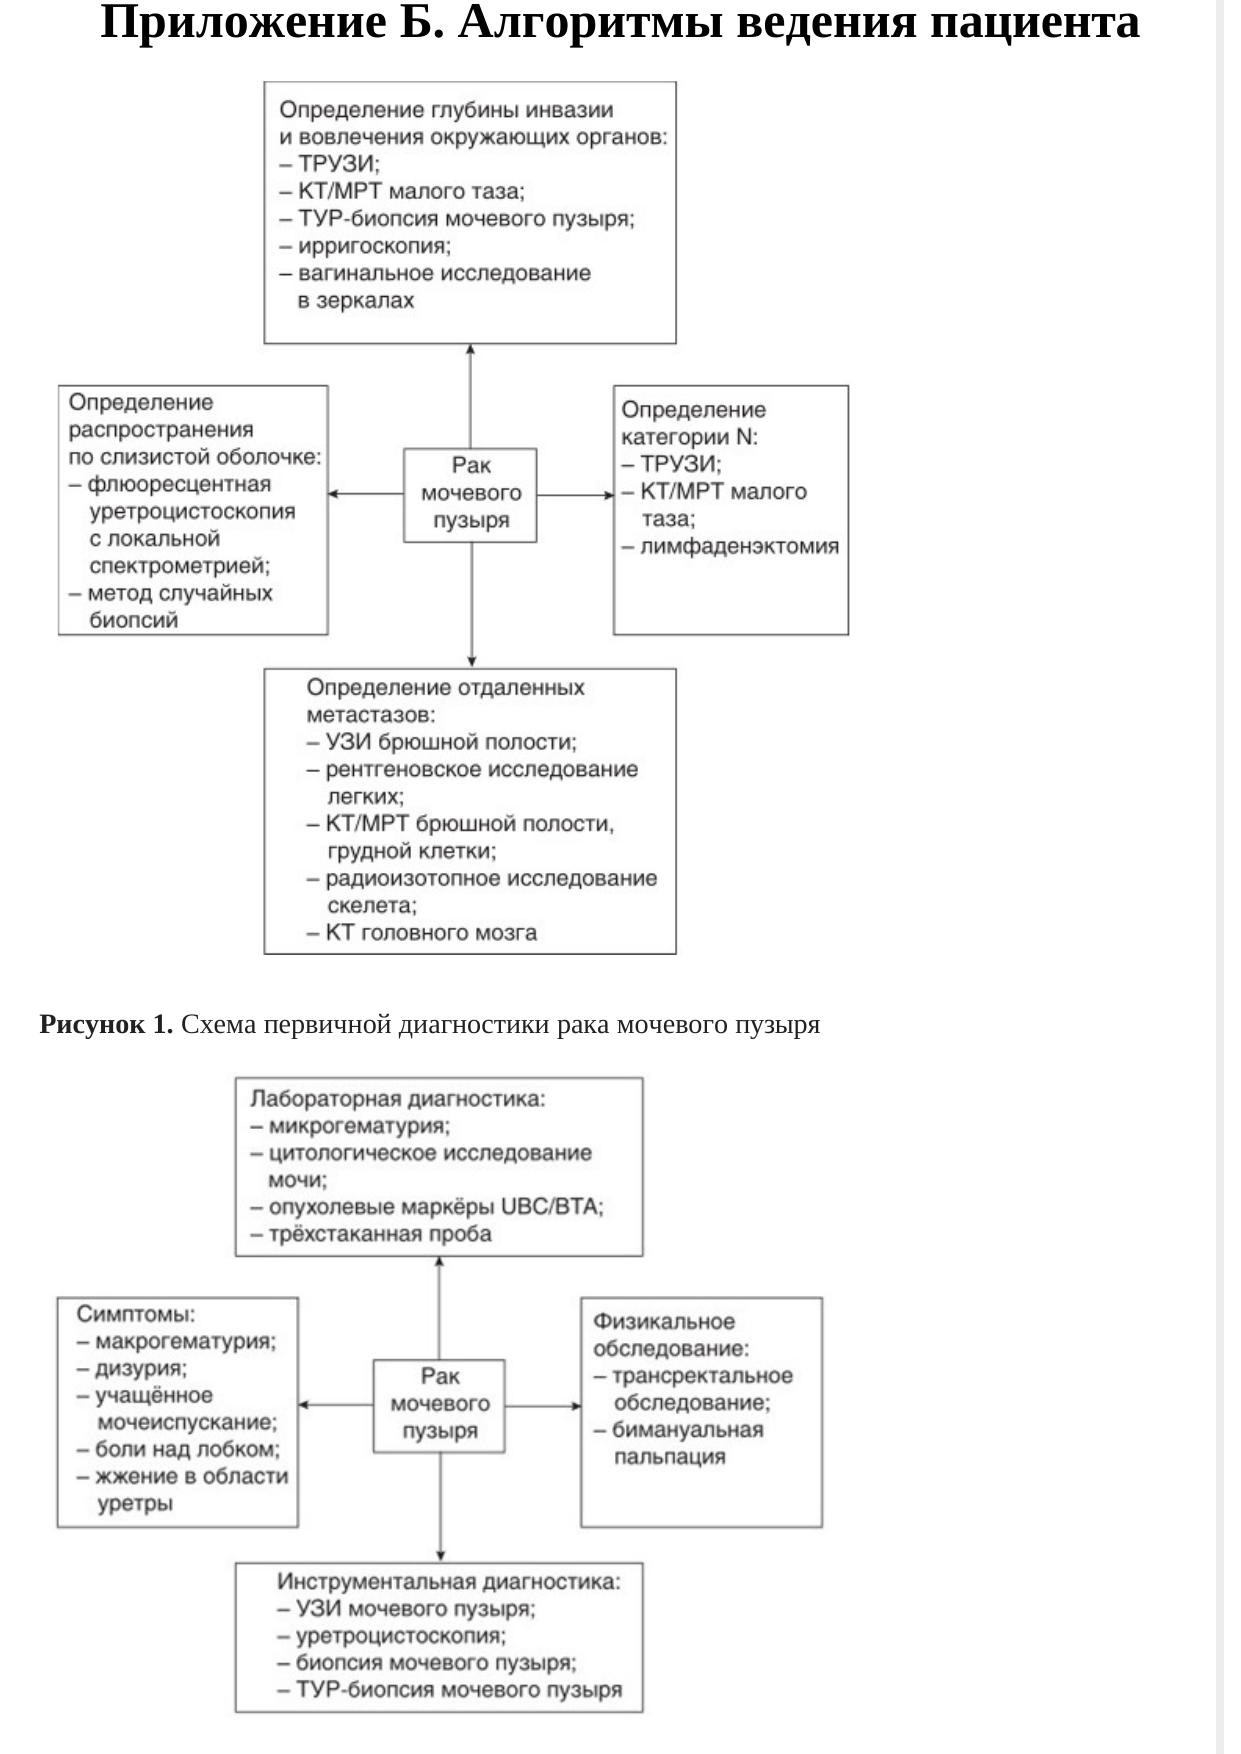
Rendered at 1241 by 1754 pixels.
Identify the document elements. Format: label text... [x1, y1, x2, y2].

subtitle Приложение Б. Алгоритмы ведения пациента [100, 0, 1213, 46]
picture [51, 1072, 833, 1718]
text Рисунок 1. Схема первичной диагностики рака мочевого пузыря [39, 1007, 1213, 1039]
picture [57, 81, 850, 955]
